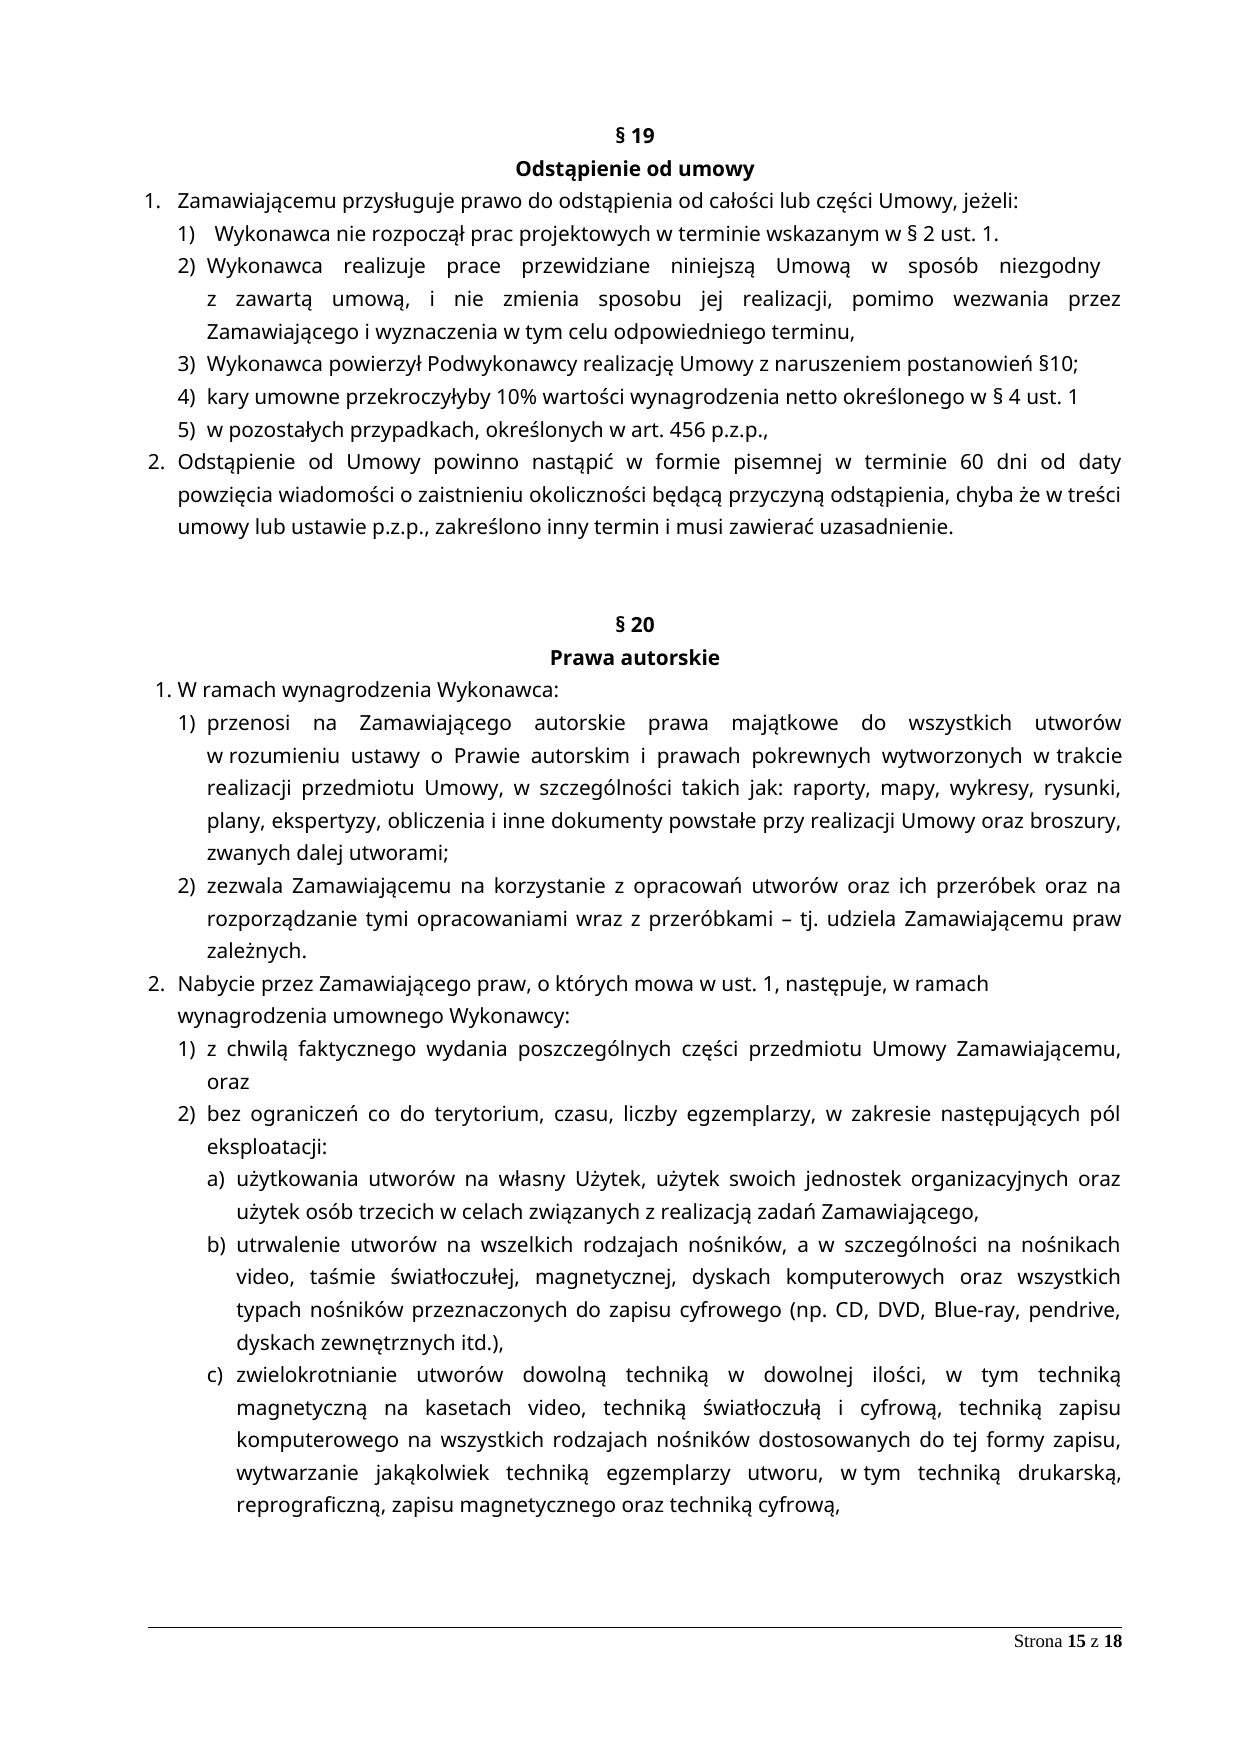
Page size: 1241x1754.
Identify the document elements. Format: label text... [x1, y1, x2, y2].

text 2) bez ograniczeń co do terytorium, czasu, liczby egzemplarzy, w zakresie następujących pól eksploatacji: [177, 1099, 1122, 1160]
text § 19 [148, 121, 1122, 150]
list Nabycie przez Zamawiającego praw, o których mowa w ust. 1, następuje, w ramach wynagrodzenia umownego Wykonawcy: [148, 969, 1122, 1030]
text Odstąpienie od umowy [148, 154, 1122, 182]
list W ramach wynagrodzenia Wykonawca: [154, 676, 1122, 704]
list utrwalenie utworów na wszelkich rodzajach nośników, a w szczególności na nośnikach video, taśmie światłoczułej, magnetycznej, dyskach komputerowych oraz wszystkich typach nośników przeznaczonych do zapisu cyfrowego (np. CD, DVD, Blue-ray, pendrive, dyskach zewnętrznych itd.), [207, 1230, 1122, 1356]
list Wykonawca realizuje prace przewidziane niniejszą Umową w sposób niezgodny z zawartą umową, i nie zmienia sposobu jej realizacji, pomimo wezwania przez Zamawiającego i wyznaczenia w tym celu odpowiedniego terminu, [177, 252, 1122, 345]
text 1) z chwilą faktycznego wydania poszczególnych części przedmiotu Umowy Zamawiającemu, oraz [177, 1034, 1122, 1095]
list Wykonawca nie rozpoczął prac projektowych w terminie wskazanym w § 2 ust. 1. [177, 219, 1122, 247]
list przenosi na Zamawiającego autorskie prawa majątkowe do wszystkich utworów w rozumieniu ustawy o Prawie autorskim i prawach pokrewnych wytworzonych w trakcie realizacji przedmiotu Umowy, w szczególności takich jak: raporty, mapy, wykresy, rysunki, plany, ekspertyzy, obliczenia i inne dokumenty powstałe przy realizacji Umowy oraz broszury, zwanych dalej utworami; [177, 708, 1122, 867]
list kary umowne przekroczyłyby 10% wartości wynagrodzenia netto określonego w § 4 ust. 1 [177, 382, 1122, 411]
list Odstąpienie od Umowy powinno nastąpić w formie pisemnej w terminie 60 dni od daty powzięcia wiadomości o zaistnieniu okoliczności będącą przyczyną odstąpienia, chyba że w treści umowy lub ustawie p.z.p., zakreślono inny termin i musi zawierać uzasadnienie. [148, 447, 1122, 541]
list użytkowania utworów na własny Użytek, użytek swoich jednostek organizacyjnych oraz użytek osób trzecich w celach związanych z realizacją zadań Zamawiającego, [207, 1164, 1122, 1226]
list zwielokrotnianie utworów dowolną techniką w dowolnej ilości, w tym techniką magnetyczną na kasetach video, techniką światłoczułą i cyfrową, techniką zapisu komputerowego na wszystkich rodzajach nośników dostosowanych do tej formy zapisu, wytwarzanie jakąkolwiek techniką egzemplarzy utworu, w tym techniką drukarską, reprograficzną, zapisu magnetycznego oraz techniką cyfrową, [207, 1360, 1122, 1519]
text § 20 [148, 610, 1122, 639]
list Wykonawca powierzył Podwykonawcy realizację Umowy z naruszeniem postanowień §10; [177, 349, 1122, 378]
list Zamawiającemu przysługuje prawo do odstąpienia od całości lub części Umowy, jeżeli: [143, 186, 1122, 215]
list w pozostałych przypadkach, określonych w art. 456 p.z.p., [177, 415, 1122, 443]
list zezwala Zamawiającemu na korzystanie z opracowań utworów oraz ich przeróbek oraz na rozporządzanie tymi opracowaniami wraz z przeróbkami – tj. udziela Zamawiającemu praw zależnych. [177, 871, 1122, 965]
text Prawa autorskie [148, 643, 1122, 671]
